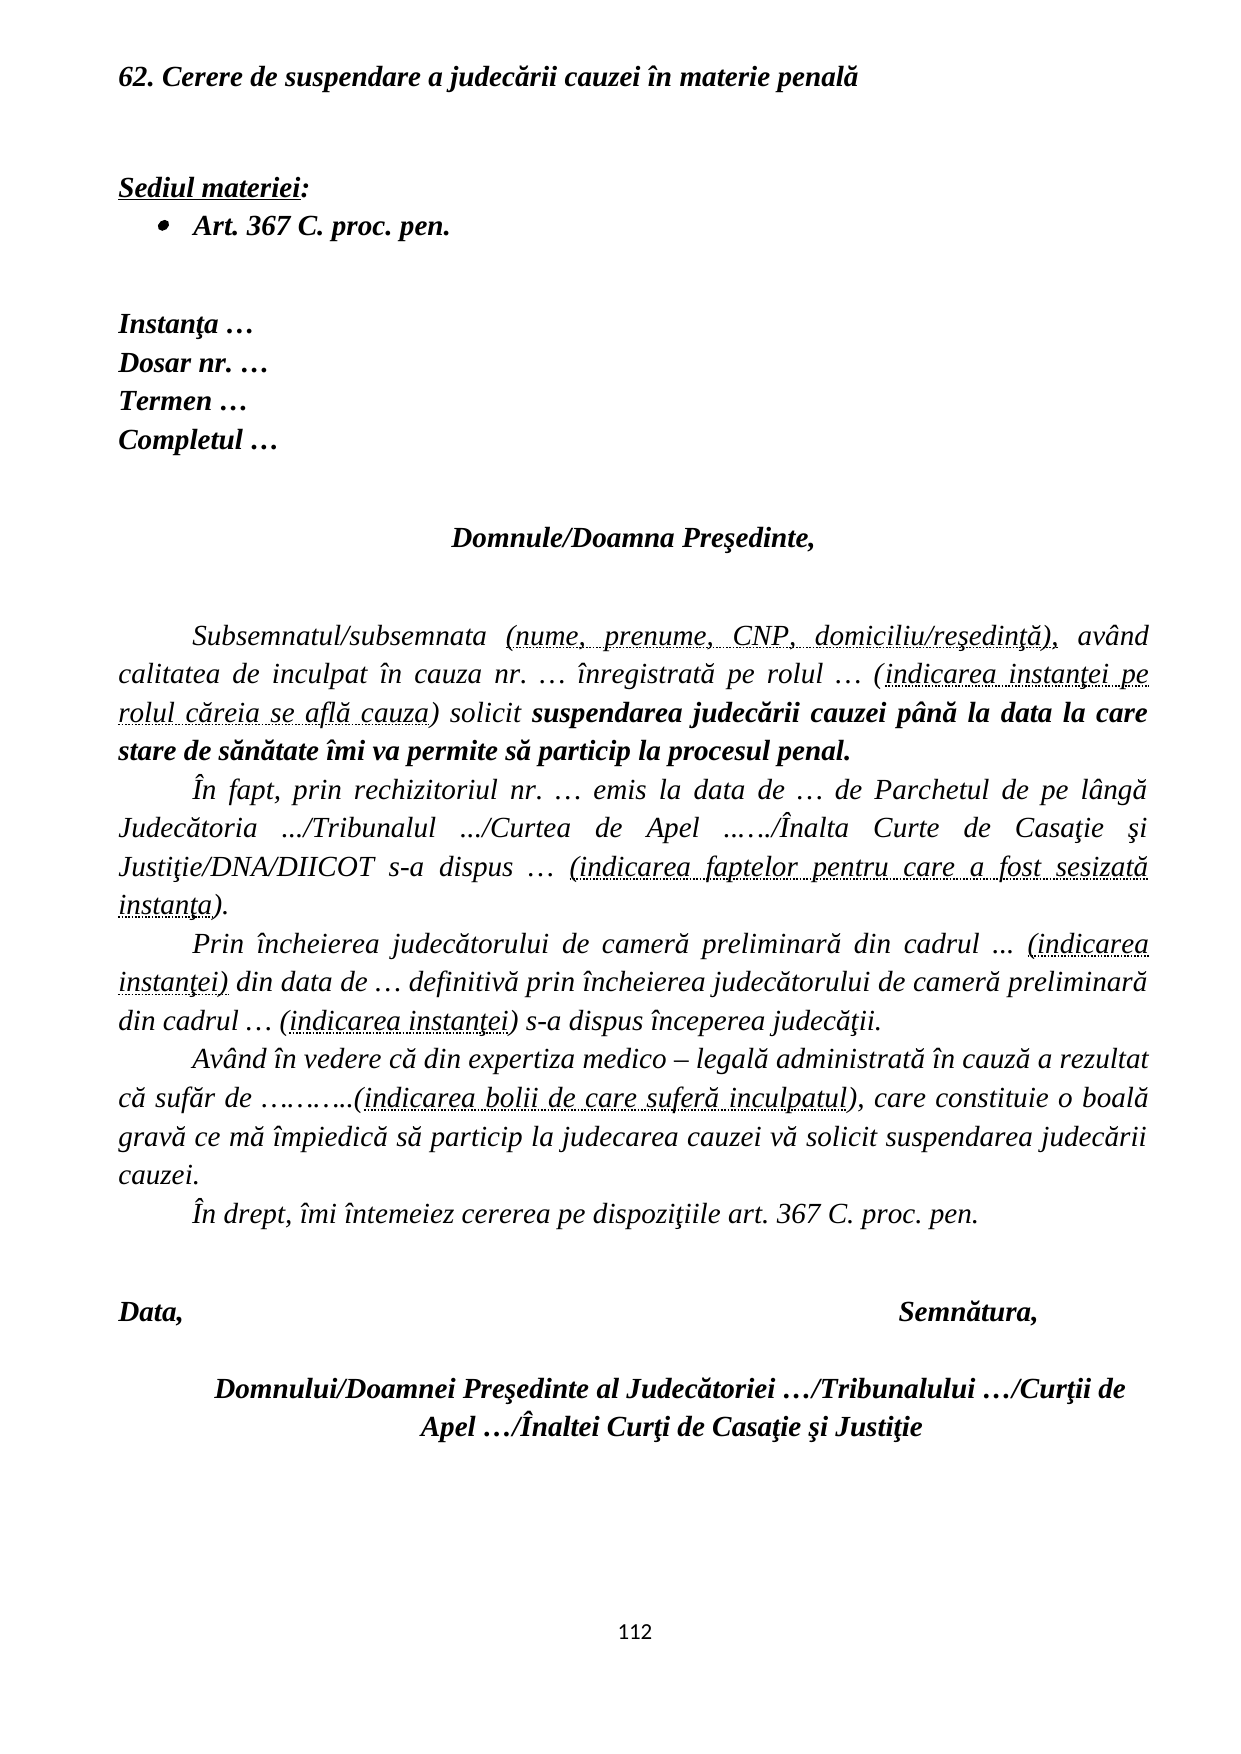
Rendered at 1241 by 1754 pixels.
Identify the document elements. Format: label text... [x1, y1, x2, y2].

text Termen … [118, 383, 1152, 417]
text În drept, îmi întemeiez cererea pe dispoziţiile art. . proc. pen. [192, 1196, 1152, 1229]
text Domnului/Doamnei Preşedinte al Judecătoriei …/Tribunalului …/Curţii de Apel …/Înaltei Curţi de Casaţie şi Justiţie [192, 1371, 1152, 1443]
text Instanţa … [118, 306, 1152, 340]
text Având în vedere că din expertiza medico – legală administrată în cauză a rezultat că sufăr de ………..(indicarea bolii de care suferă inculpatul), care constituie o boală gravă ce mă împiedică să particip la judecarea cauzei vă solicit suspendarea judecării cauzei. [118, 1042, 1152, 1191]
subtitle 62. Cerere de suspendare a judecării cauzei în materie penală [118, 59, 1152, 93]
text Domnule/Doamna Preşedinte, [118, 520, 1152, 553]
list Art. . proc. pen. [156, 208, 1152, 242]
text În fapt, prin rechizitoriul nr. … emis la data de … de Parchetul de pe lângă Judecătoria .../Tribunalul .../Curtea de Apel ..…./Înalta Curte de Casaţie şi Justiţie/DNA/DIICOT s-a dispus … (indicarea faptelor pentru care a fost sesizată instanţa). [118, 772, 1152, 921]
text Subsemnatul/subsemnata (nume, prenume, CNP, domiciliu/reşedinţă), având calitatea de inculpat în cauza nr. … înregistrată pe rolul … (indicarea instanţei pe rolul căreia se află cauza) solicit suspendarea judecării cauzei până la data la care stare de sănătate îmi va permite să particip la procesul penal. [118, 618, 1152, 767]
text Sediul materiei: [118, 170, 1152, 203]
text Completul … [118, 422, 1152, 455]
text Dosar nr. … [118, 345, 1152, 378]
text Data, Semnătura, [118, 1294, 1152, 1327]
text Prin încheierea judecătorului de cameră preliminară din cadrul ... (indicarea instanţei) din data de … definitivă prin încheierea judecătorului de cameră preliminară din cadrul … (indicarea instanţei) s-a dispus începerea judecăţii. [118, 926, 1152, 1037]
